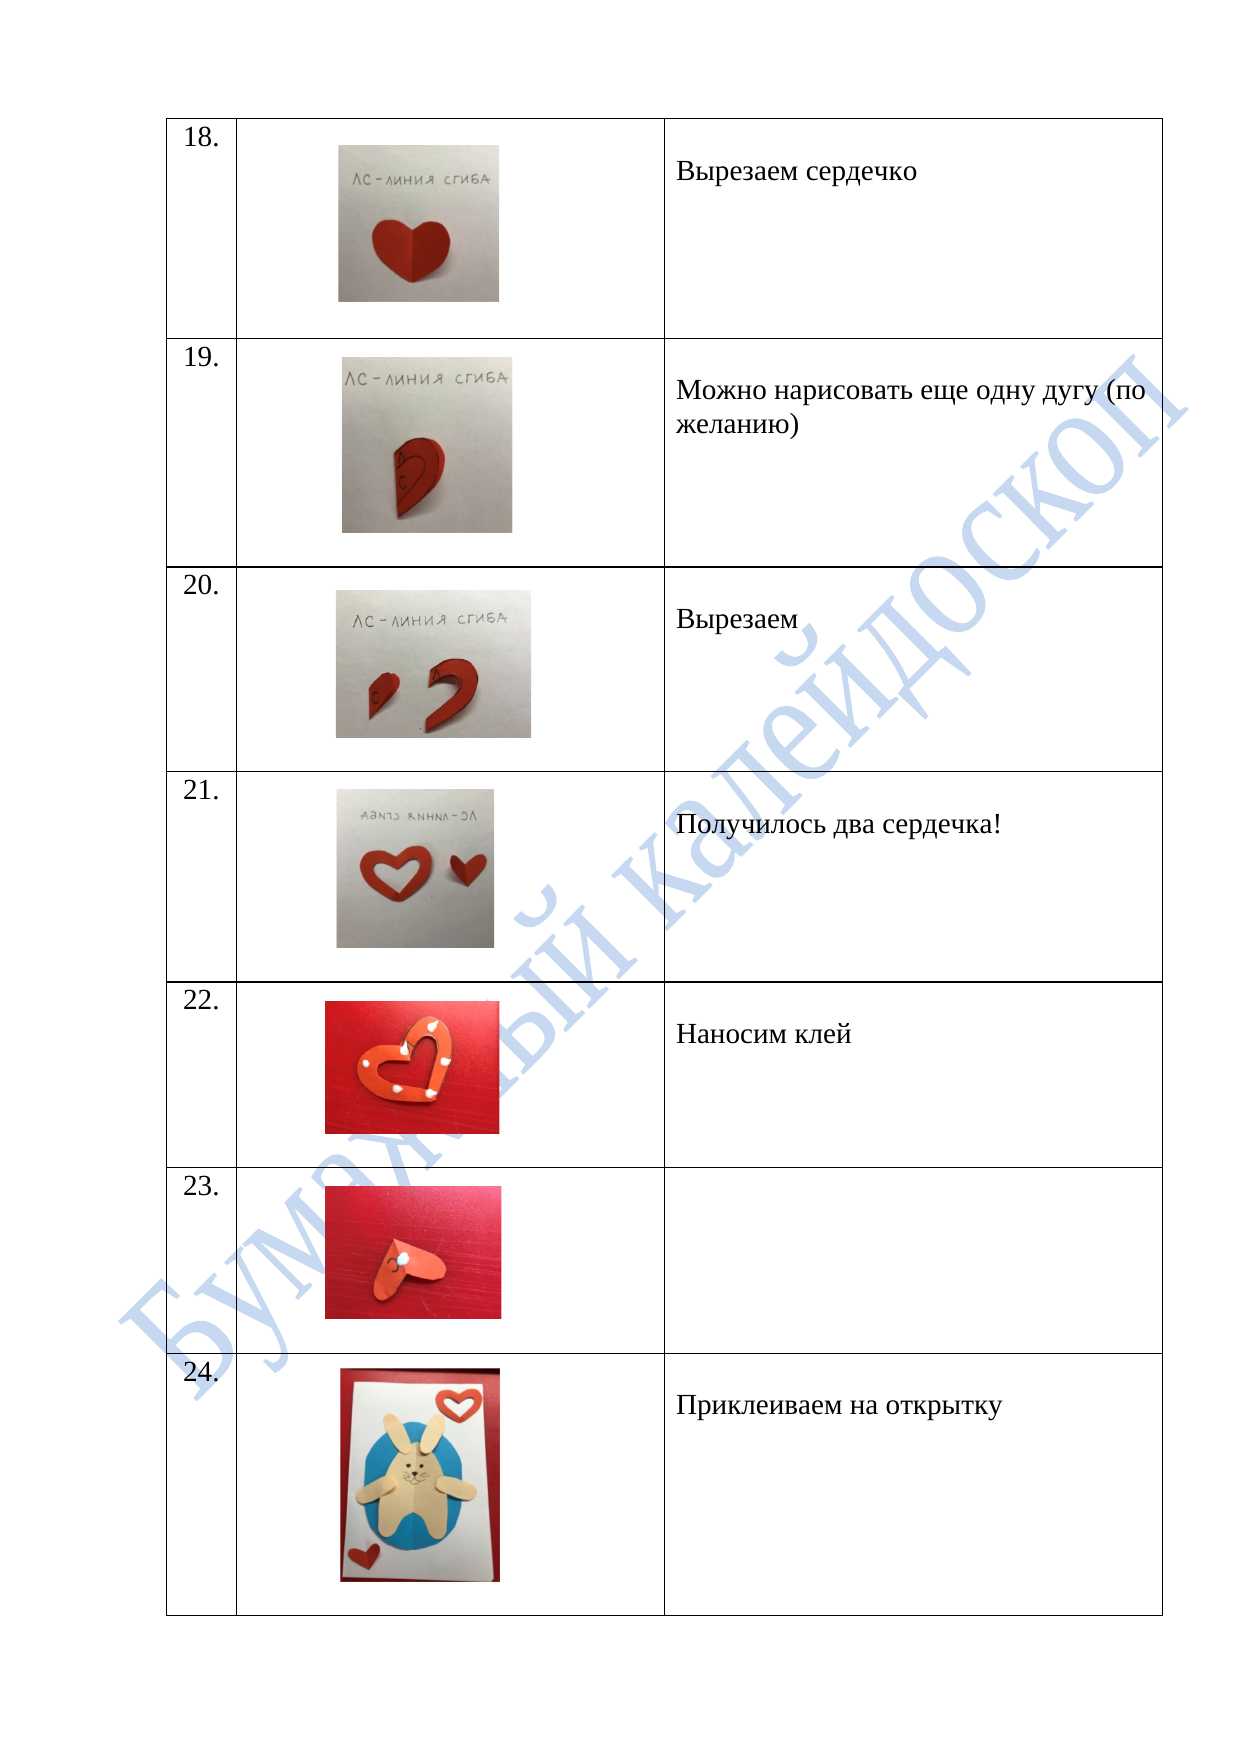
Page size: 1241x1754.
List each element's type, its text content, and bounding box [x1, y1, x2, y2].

table_cell 20. [167, 568, 236, 771]
table_cell 21. [167, 772, 236, 981]
table_cell Можно нарисовать еще одну дугу (по желанию) [665, 339, 1162, 566]
picture [325, 1186, 502, 1319]
table_cell [237, 339, 664, 566]
table_cell [237, 568, 664, 771]
table_cell [237, 1168, 664, 1353]
picture [337, 789, 495, 948]
table_cell Получилось два сердечка! [665, 772, 1162, 981]
table_cell 22. [167, 983, 236, 1167]
table_cell Вырезаем [665, 568, 1162, 771]
table_cell [237, 1354, 664, 1615]
table_cell Наносим клей [665, 983, 1162, 1167]
table_cell [665, 1168, 1162, 1353]
table_cell Приклеиваем на открытку [665, 1354, 1162, 1615]
table_cell 19. [167, 339, 236, 566]
picture [341, 1369, 500, 1582]
picture [339, 145, 499, 301]
table_cell [237, 983, 664, 1167]
table_cell 24. [167, 1354, 236, 1615]
table_cell Вырезаем сердечко [665, 119, 1162, 338]
table_cell 18. [167, 119, 236, 338]
table_cell [237, 772, 664, 981]
table_cell [237, 119, 664, 338]
picture [342, 357, 512, 533]
picture [335, 590, 532, 738]
table_cell 23. [167, 1168, 236, 1353]
picture [325, 1001, 500, 1134]
